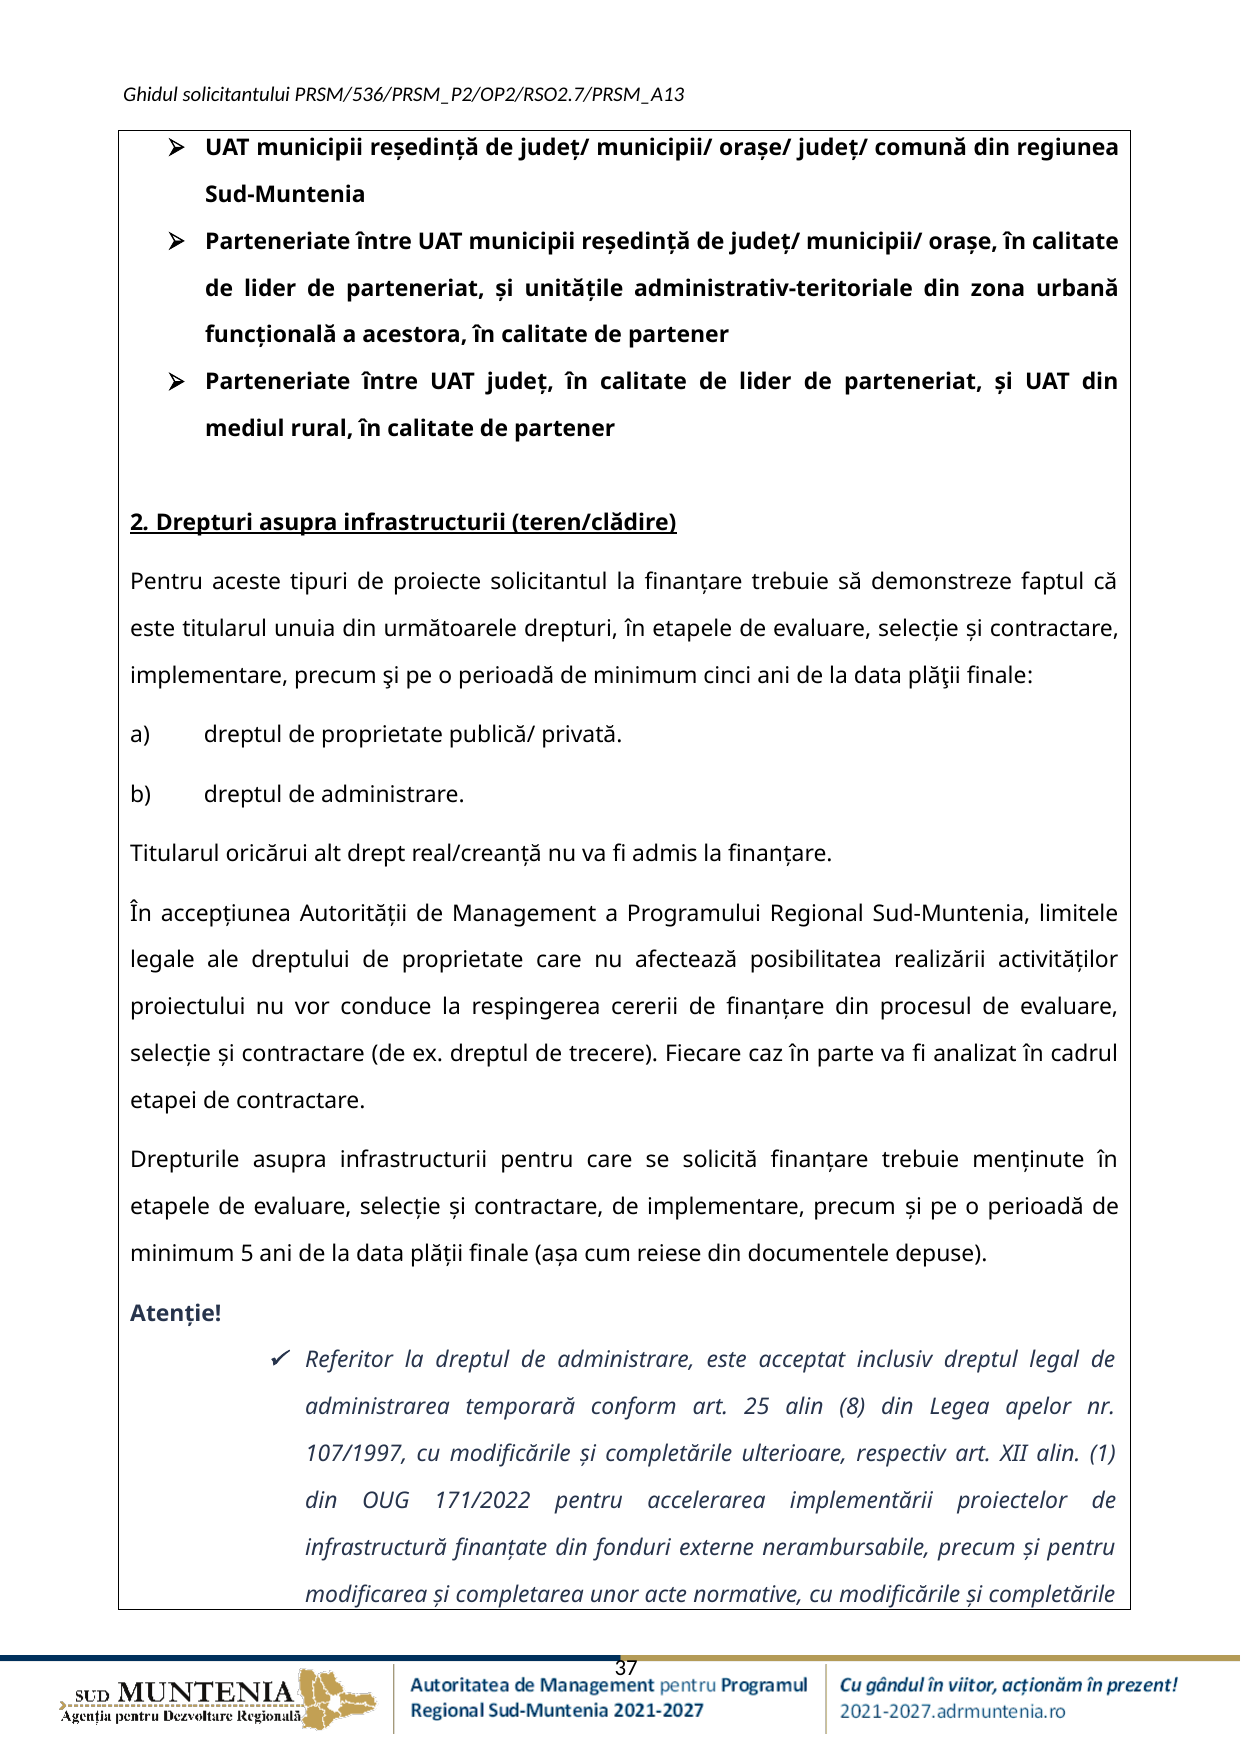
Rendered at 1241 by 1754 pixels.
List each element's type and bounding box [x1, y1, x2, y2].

picture [0, 1655, 1241, 1735]
table_header [119, 131, 1130, 1609]
